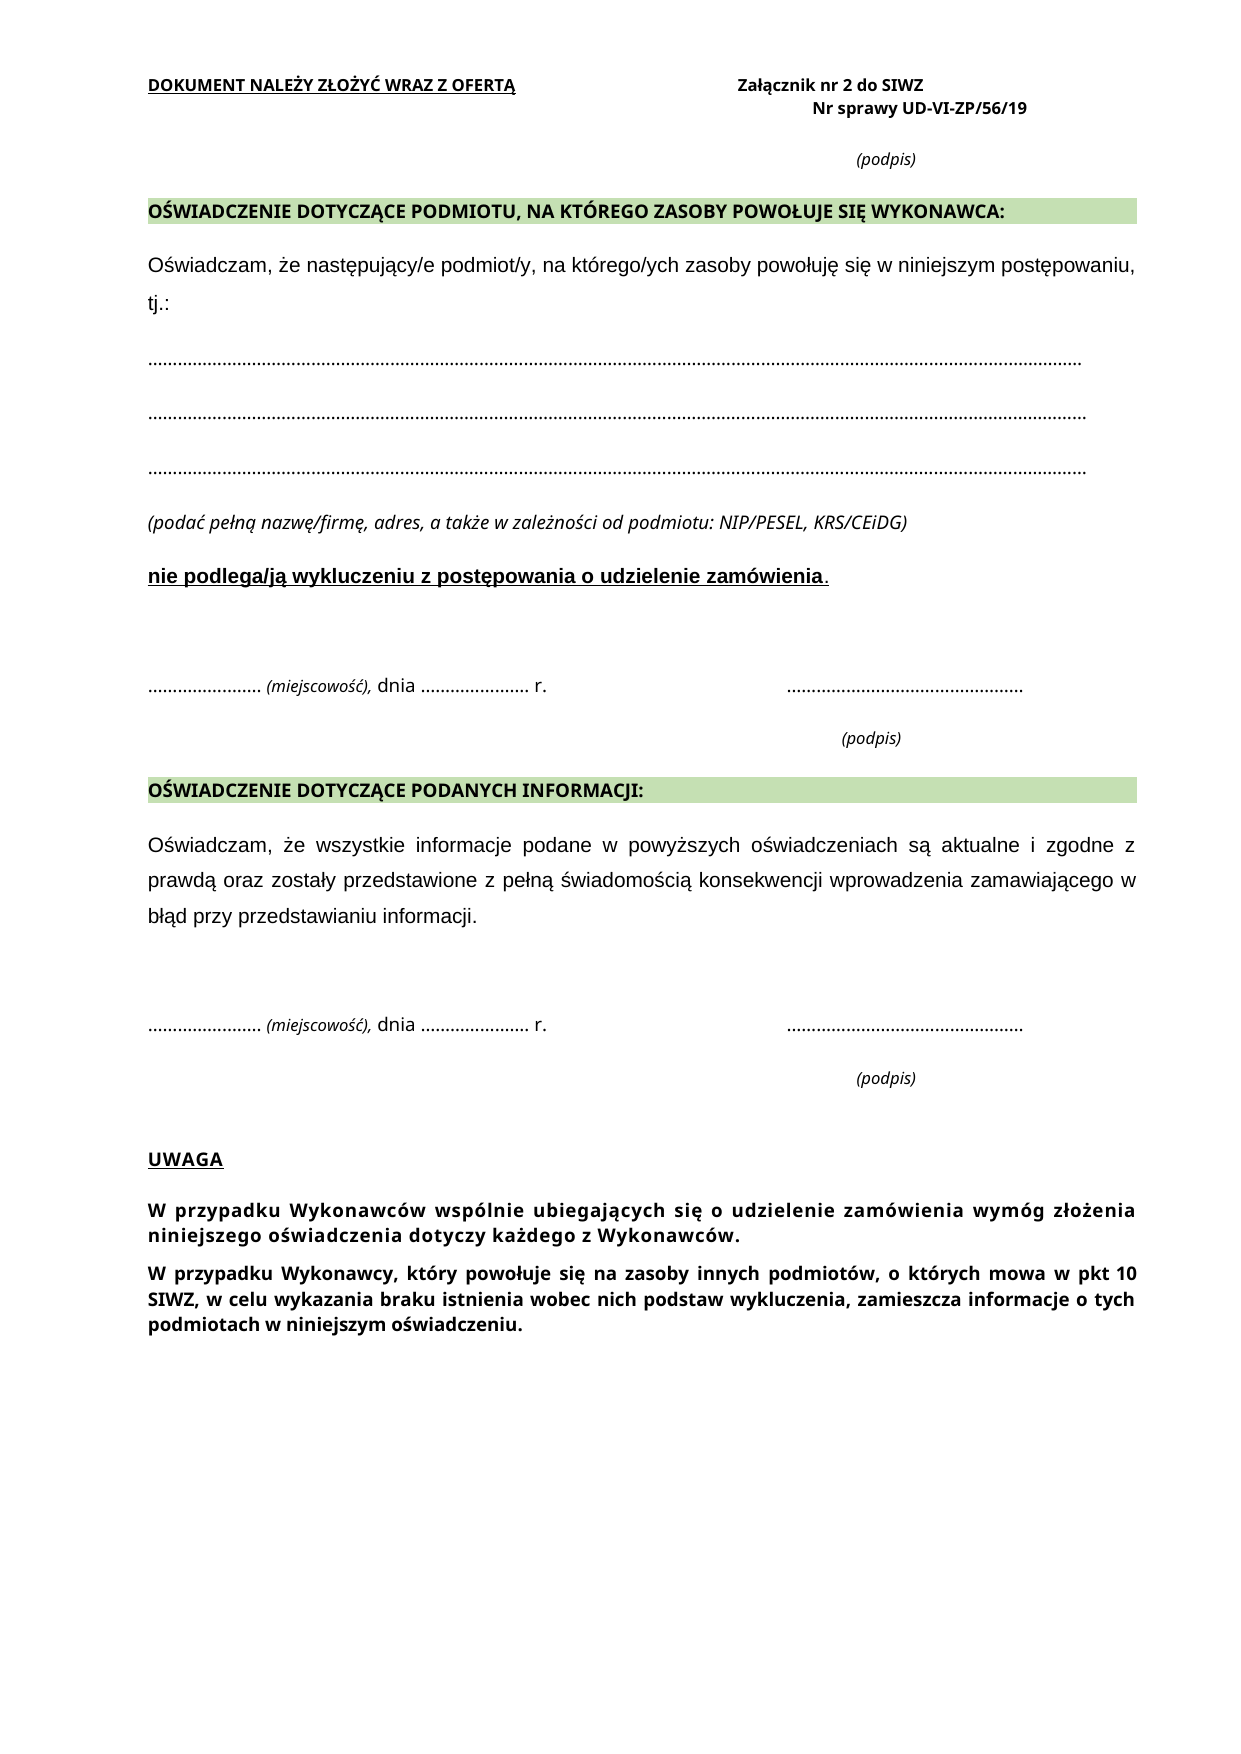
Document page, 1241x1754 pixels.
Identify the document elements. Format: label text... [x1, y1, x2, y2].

text Oświadczam, że następujący/e podmiot/y, na którego/ych zasoby powołuję się w niniejszym postępowaniu, tj.: [148, 253, 1137, 315]
text W przypadku Wykonawców wspólnie ubiegających się o udzielenie zamówienia wymóg złożenia niniejszego oświadczenia dotyczy każdego z Wykonawców. [148, 1197, 1137, 1248]
text W przypadku Wykonawcy, który powołuje się na zasoby innych podmiotów, o których mowa w pkt 10 SIWZ, w celu wykazania braku istnienia wobec nich podstaw wykluczenia, zamieszcza informacje o tych podmiotach w niniejszym oświadczeniu. [148, 1260, 1137, 1337]
text UWAGA [148, 1146, 1137, 1171]
text nie podlega/ją wykluczeniu z postępowania o udzielenie zamówienia. [148, 564, 1137, 588]
text …………….……. (miejscowość), dnia …………………. r. ………………………………………… [148, 672, 1137, 697]
text ………………………………………….……………………………………………………………………….………………………….……..….…………… [148, 345, 1137, 370]
text OŚWIADCZENIE DOTYCZĄCE PODMIOTU, NA KTÓREGO ZASOBY POWOŁUJE SIĘ WYKONAWCA: [148, 198, 1137, 224]
text (podpis) [738, 727, 1137, 749]
text (podać pełną nazwę/firmę, adres, a także w zależności od podmiotu: NIP/PESEL, KRS/CEiDG) [148, 509, 1137, 535]
text OŚWIADCZENIE DOTYCZĄCE PODANYCH INFORMACJI: [148, 777, 1137, 803]
text (podpis) [738, 1067, 1137, 1089]
text (podpis) [738, 148, 1137, 170]
text Oświadczam, że wszystkie informacje podane w powyższych oświadczeniach są aktualne i zgodne z prawdą oraz zostały przedstawione z pełną świadomością konsekwencji wprowadzenia zamawiającego w błąd przy przedstawianiu informacji. [148, 832, 1137, 928]
text ……………………………………………………………………………………………………………………………………………….……………………… [148, 454, 1137, 480]
text …………………………………………………………………………………………………………….………………………………………………………… [148, 400, 1137, 425]
text …………….……. (miejscowość), dnia …………………. r. ………………………………………… [148, 1012, 1137, 1037]
